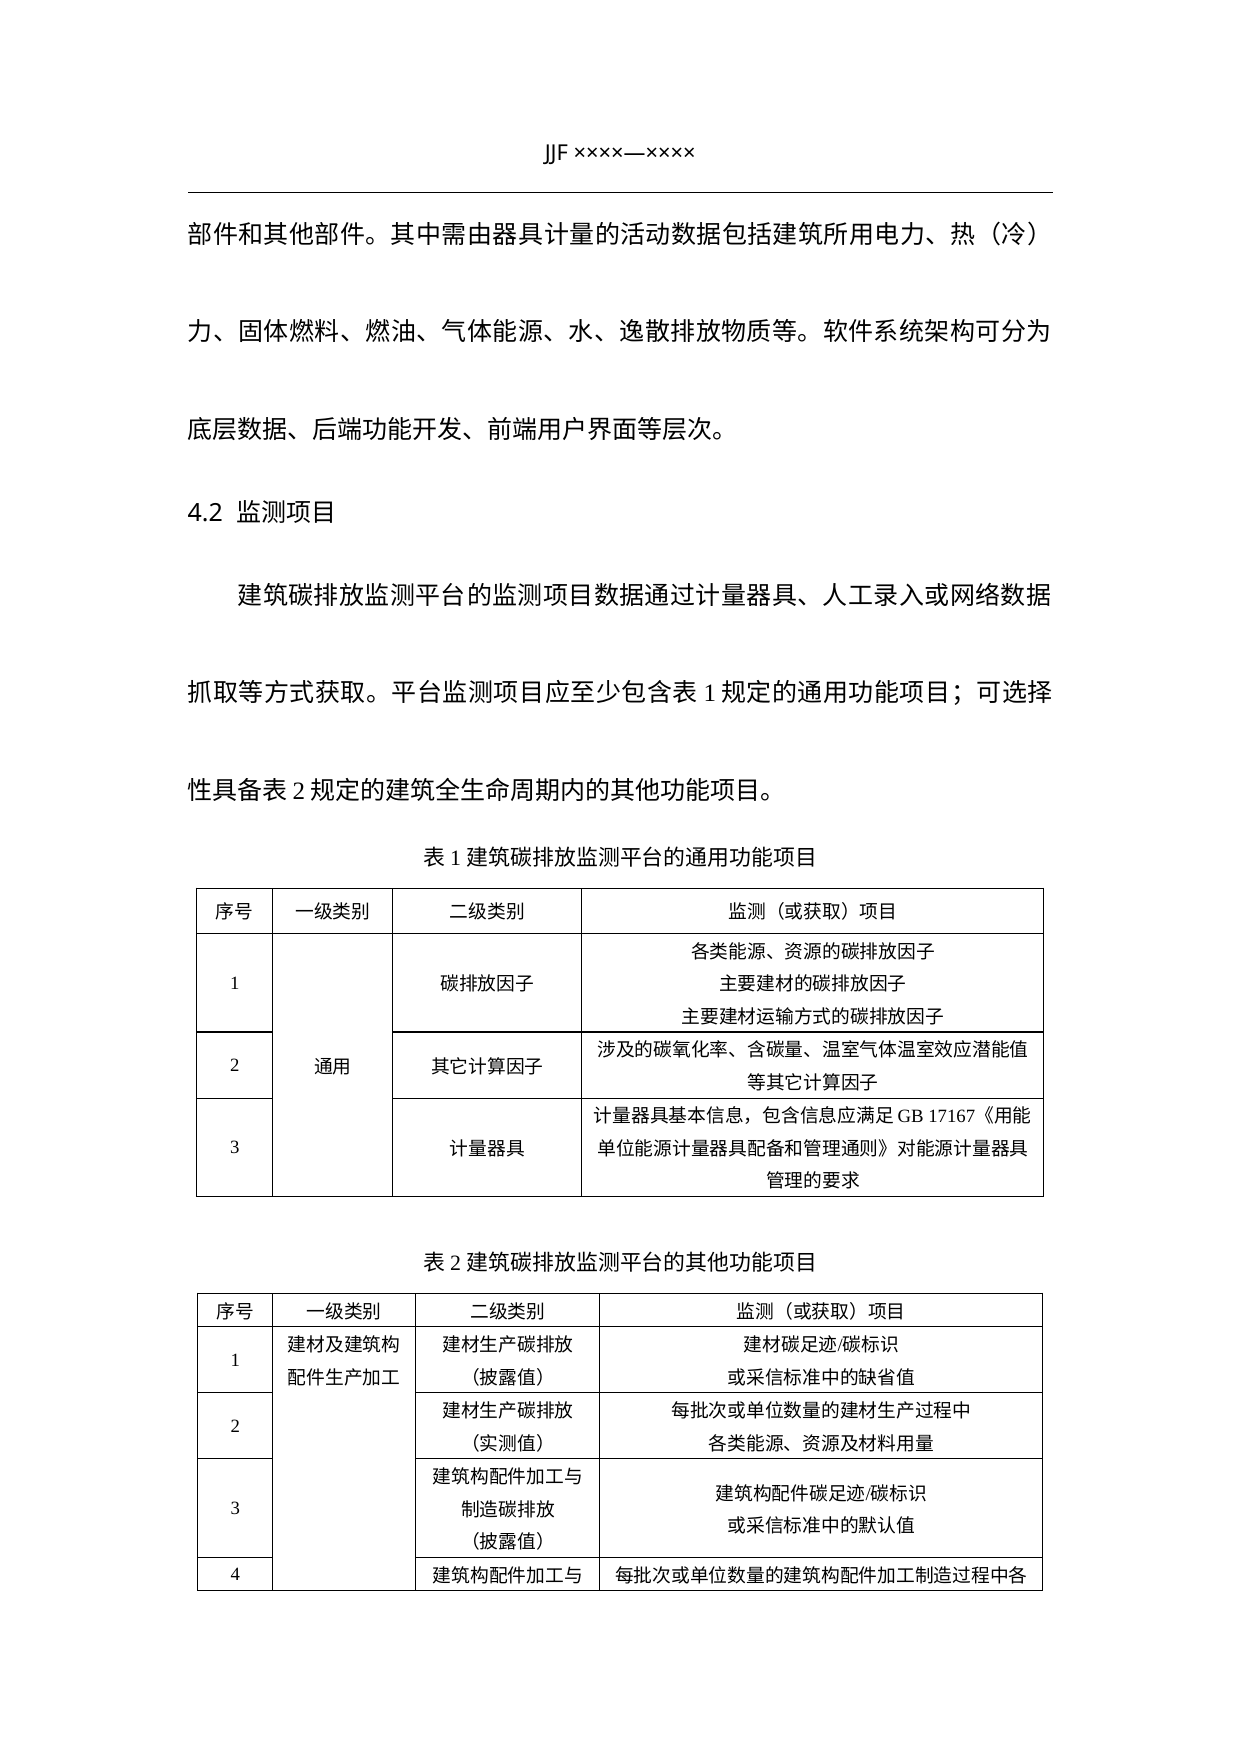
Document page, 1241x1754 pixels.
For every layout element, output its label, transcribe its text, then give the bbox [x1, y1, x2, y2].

text 表1 建筑碳排放监测平台的通用功能项目 [187, 839, 1053, 872]
text 建筑碳排放监测平台的监测项目数据通过计量器具、人工录入或网络数据抓取等方式获取。平台监测项目应至少包含表1规定的通用功能项目；可选择性具备表2规定的建筑全生命周期内的其他功能项目。 [187, 561, 1053, 821]
table_cell 建材生产碳排放 （披露值） [416, 1327, 599, 1392]
table_cell 2 [197, 1033, 272, 1097]
table_cell 建筑构配件加工与制造碳排放 （实测值） [416, 1558, 599, 1590]
table_cell 3 [197, 1099, 272, 1196]
table_cell 建材生产碳排放 （实测值） [416, 1393, 599, 1458]
table_cell 2 [198, 1393, 272, 1458]
table_cell 4 [198, 1558, 272, 1590]
table_cell 3 [198, 1459, 272, 1557]
table_cell 其它计算因子 [393, 1033, 581, 1097]
table_cell 1 [197, 934, 272, 1031]
table_cell 建材及建筑构配件生产加工 [273, 1327, 415, 1590]
text 表2 建筑碳排放监测平台的其他功能项目 [187, 1244, 1053, 1277]
table_header 二级类别 [416, 1294, 599, 1326]
table_header 监测（或获取）项目 [600, 1294, 1042, 1326]
table_header 序号 [197, 889, 272, 933]
table_cell 每批次或单位数量的建材生产过程中 各类能源、资源及材料用量 [600, 1393, 1042, 1458]
table_header 一级类别 [273, 889, 392, 933]
table_header 二级类别 [393, 889, 581, 933]
table_cell 计量器具 [393, 1099, 581, 1196]
table_cell 建筑构配件碳足迹/碳标识 或采信标准中的默认值 [600, 1459, 1042, 1557]
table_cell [600, 1558, 1042, 1590]
table_cell 通用 [273, 934, 392, 1196]
table_cell 1 [198, 1327, 272, 1392]
table_header 序号 [198, 1294, 272, 1326]
table_cell 碳排放因子 [393, 934, 581, 1031]
table_cell 计量器具基本信息，包含信息应满足GB 17167《用能单位能源计量器具配备和管理通则》对能源计量器具管理的要求 [582, 1099, 1043, 1196]
subtitle 4.2 监测项目 [187, 478, 1053, 543]
table_cell 涉及的碳氧化率、含碳量、温室气体温室效应潜能值等其它计算因子 [582, 1033, 1043, 1097]
table_cell 建材碳足迹/碳标识 或采信标准中的缺省值 [600, 1327, 1042, 1392]
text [187, 200, 1053, 460]
table_cell 建筑构配件加工与制造碳排放 （披露值） [416, 1459, 599, 1557]
table_header 监测（或获取）项目 [582, 889, 1043, 933]
table_header 一级类别 [273, 1294, 415, 1326]
table_cell 各类能源、资源的碳排放因子 主要建材的碳排放因子 主要建材运输方式的碳排放因子 [582, 934, 1043, 1031]
